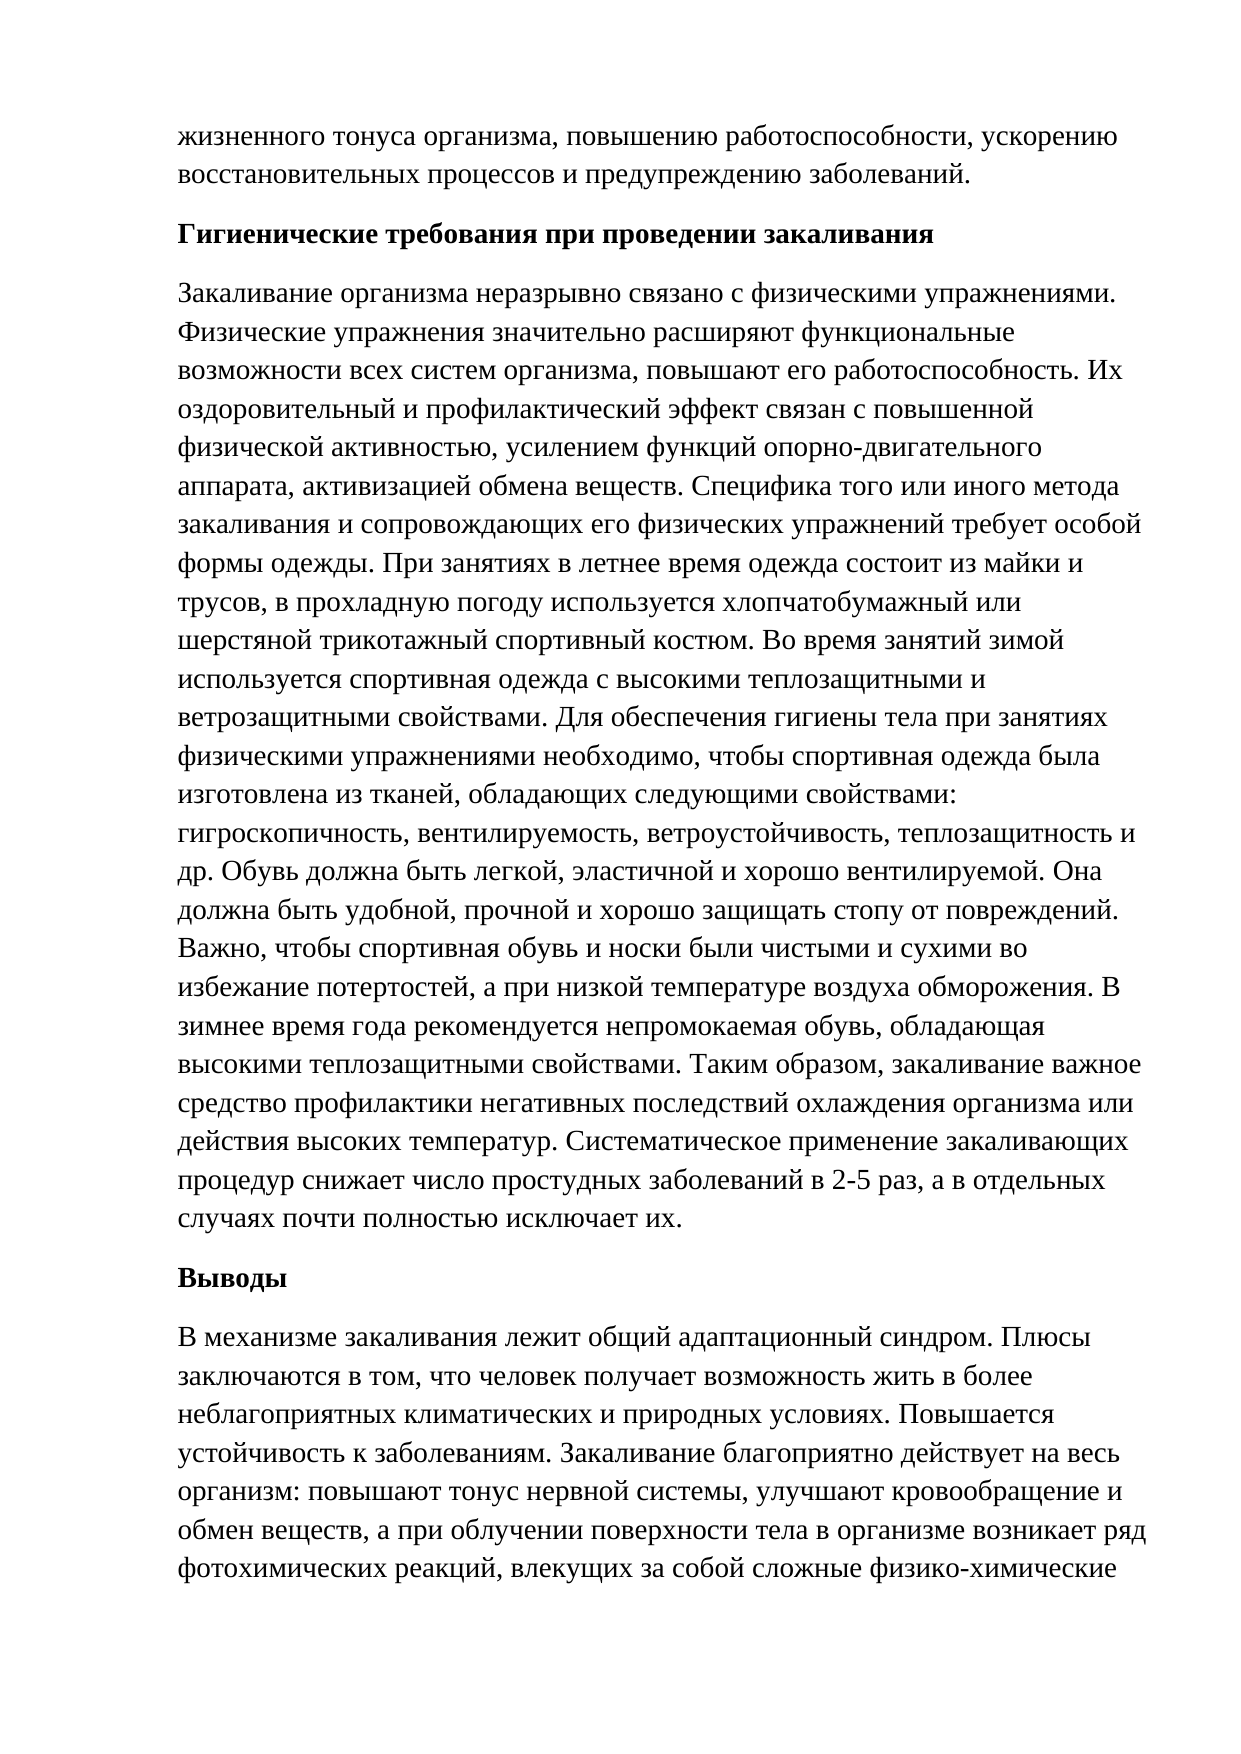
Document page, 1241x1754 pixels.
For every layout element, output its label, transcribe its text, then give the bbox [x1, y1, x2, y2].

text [177, 118, 1152, 190]
text Закаливание организма неразрывно связано с физическими упражнениями. Физические упражнения значительно расширяют функциональные возможности всех систем организма, повышают его работоспособность. Их оздоровительный и профилактический эффект связан с повышенной физической активностью, усилением функций опорно-двигательного аппарата, активизацией обмена веществ. Специфика того или иного метода закаливания и сопровождающих его физических упражнений требует особой формы одежды. При занятиях в летнее время одежда состоит из майки и трусов, в прохладную погоду используется хлопчатобумажный или шерстяной трикотажный спортивный костюм. Во время занятий зимой используется спортивная одежда с высокими теплозащитными и ветрозащитными свойствами. Для обеспечения гигиены тела при занятиях физическими упражнениями необходимо, чтобы спортивная одежда была изготовлена из тканей, обладающих следующими свойствами: гигроскопичность, вентилируемость, ветроустойчивость, теплозащитность и др. Обувь должна быть легкой, эластичной и хорошо вентилируемой. Она должна быть удобной, прочной и хорошо защищать стопу от повреждений. Важно, чтобы спортивная обувь и носки были чистыми и сухими во избежание потертостей, а при низкой температуре воздуха обморожения. В зимнее время года рекомендуется непромокаемая обувь, обладающая высокими теплозащитными свойствами. Таким образом, закаливание важное средство профилактики негативных последствий охлаждения организма или действия высоких температур. Систематическое применение закаливающих процедур снижает число простудных заболеваний в 2-5 раз, а в отдельных случаях почти полностью исключает их. [177, 275, 1152, 1234]
text Выводы [177, 1260, 1152, 1293]
text Гигиенические требования при проведении закаливания [177, 216, 1152, 249]
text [177, 1319, 1152, 1584]
